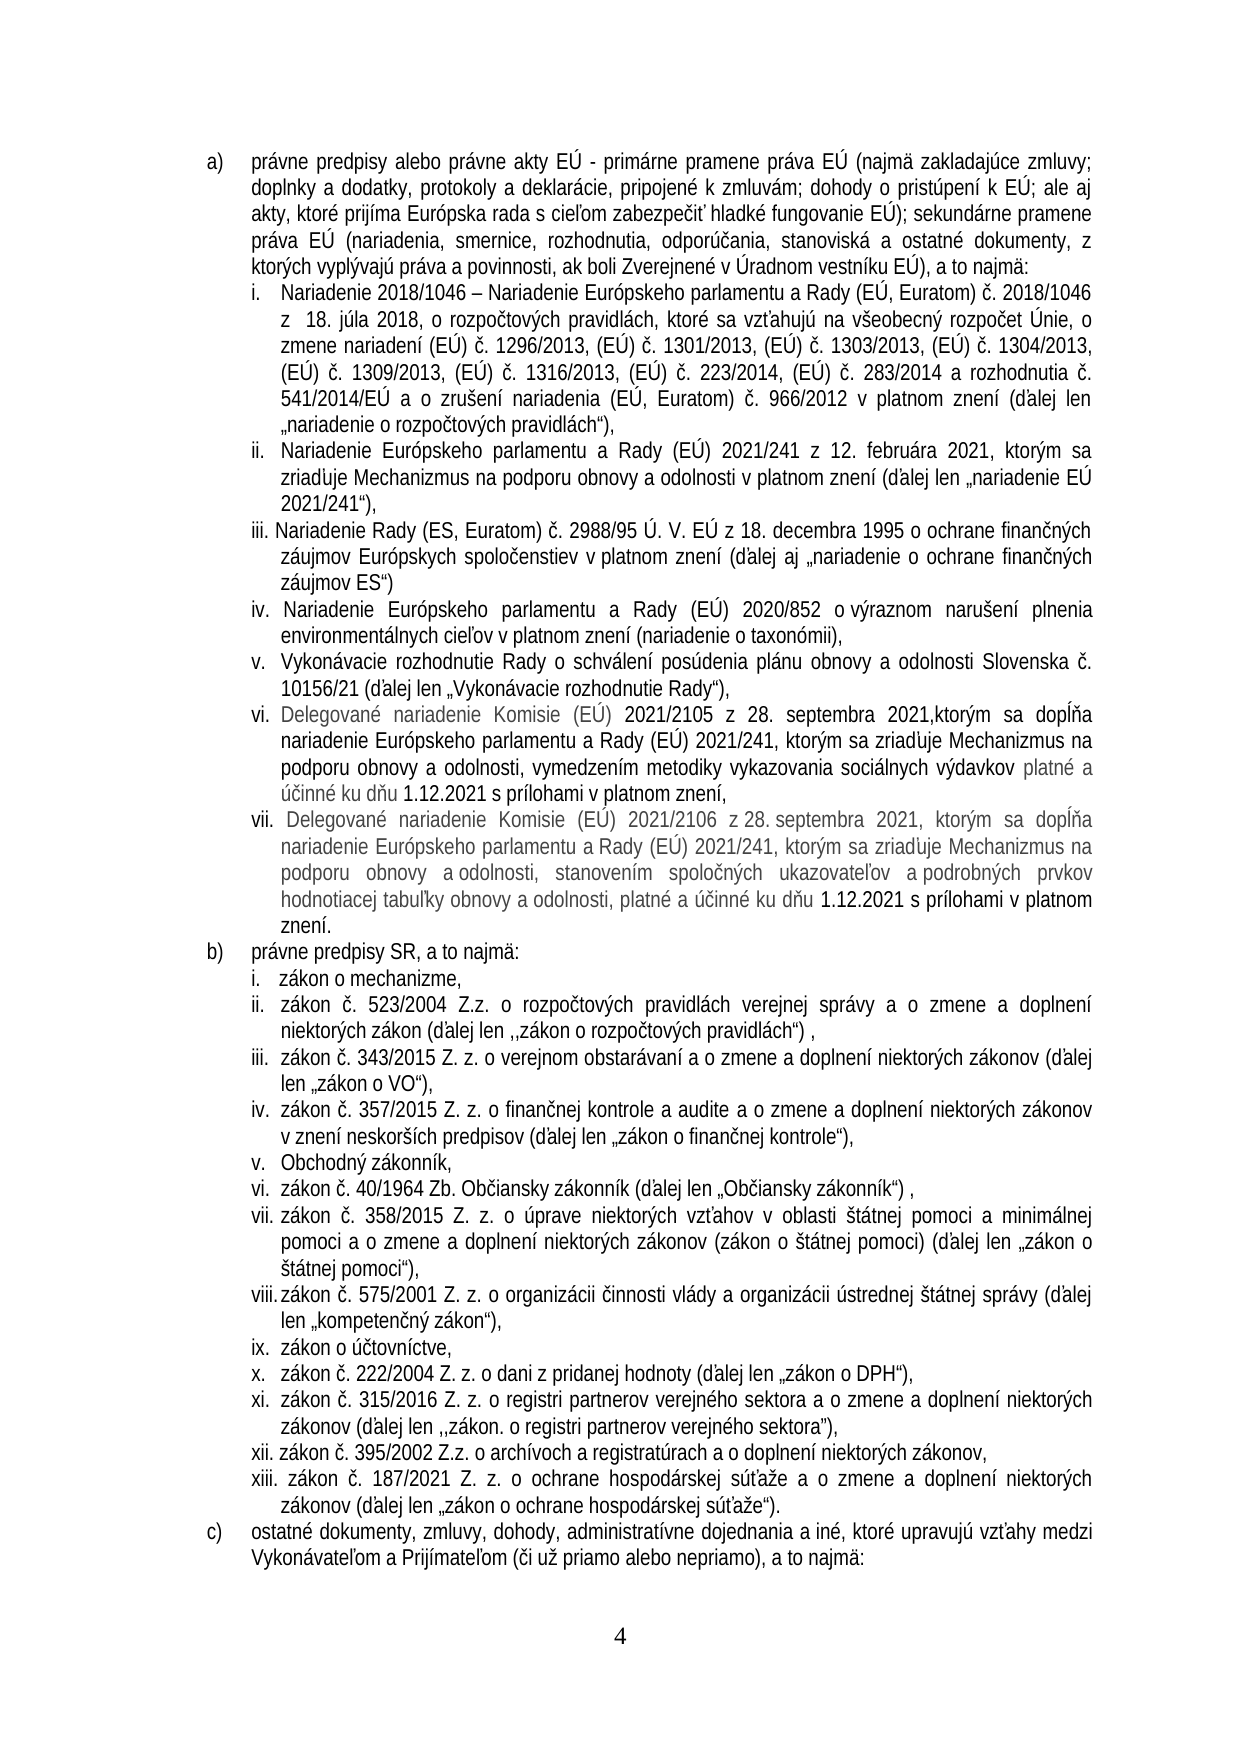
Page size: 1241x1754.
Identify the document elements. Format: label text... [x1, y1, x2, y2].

text xi. zákon č. 315/2016 Z. z. o registri partnerov verejného sektora a o zmene a doplnení niektorých zákonov (ďalej len ,,zákon. o registri partnerov verejného sektora”), [251, 1386, 1093, 1439]
text vi. zákon č. 40/1964 Zb. Občiansky zákonník (ďalej len „Občiansky zákonník“) , [251, 1175, 1093, 1202]
text x. zákon č. 222/2004 Z. z. o dani z pridanej hodnoty (ďalej len „zákon o DPH“), [251, 1360, 1093, 1386]
text xii. zákon č. 395/2002 Z.z. o archívoch a registratúrach a o doplnení niektorých zákonov, [251, 1439, 1093, 1465]
list právne predpisy alebo právne akty EÚ - primárne pramene práva EÚ (najmä zakladajúce zmluvy; doplnky a dodatky, protokoly a deklarácie, pripojené k zmluvám; dohody o pristúpení k EÚ; ale aj akty, ktoré prijíma Európska rada s cieľom zabezpečiť hladké fungovanie EÚ); sekundárne pramene práva EÚ (nariadenia, smernice, rozhodnutia, odporúčania, stanoviská a ostatné dokumenty, z ktorých vyplývajú práva a povinnosti, ak boli Zverejnené v Úradnom vestníku EÚ), a to najmä: [207, 148, 1093, 279]
text vii. zákon č. 358/2015 Z. z. o úprave niektorých vzťahov v oblasti štátnej pomoci a minimálnej pomoci a o zmene a doplnení niektorých zákonov (zákon o štátnej pomoci) (ďalej len „zákon o štátnej pomoci“), [251, 1202, 1093, 1281]
text iv. Nariadenie Európskeho parlamentu a Rady (EÚ) 2020/852 o výraznom narušení plnenia environmentálnych cieľov v platnom znení (nariadenie o taxonómii), [251, 596, 1093, 648]
text ix. zákon o účtovníctve, [251, 1333, 1093, 1360]
list ostatné dokumenty, zmluvy, dohody, administratívne dojednania a iné, ktoré upravujú vzťahy medzi Vykonávateľom a Prijímateľom (či už priamo alebo nepriamo), a to najmä: [207, 1518, 1093, 1571]
text iii. zákon č. 343/2015 Z. z. o verejnom obstarávaní a o zmene a doplnení niektorých zákonov (ďalej len „zákon o VO“), [251, 1044, 1093, 1096]
text ii. Nariadenie Európskeho parlamentu a Rady (EÚ) 2021/241 z 12. februára 2021, ktorým sa zriaďuje Mechanizmus na podporu obnovy a odolnosti v platnom znení (ďalej len „nariadenie EÚ 2021/241“), [251, 437, 1093, 517]
text iii. Nariadenie Rady (ES, Euratom) č. 2988/95 Ú. V. EÚ z 18. decembra 1995 o ochrane finančných záujmov Európskych spoločenstiev v platnom znení (ďalej aj „nariadenie o ochrane finančných záujmov ES“) [251, 517, 1093, 596]
text ii. zákon č. 523/2004 Z.z. o rozpočtových pravidlách verejnej správy a o zmene a doplnení niektorých zákon (ďalej len ,,zákon o rozpočtových pravidlách“) , [251, 991, 1093, 1044]
text i. Nariadenie 2018/1046 – Nariadenie Európskeho parlamentu a Rady (EÚ, Euratom) č. 2018/1046 z 18. júla 2018, o rozpočtových pravidlách, ktoré sa vzťahujú na všeobecný rozpočet Únie, o zmene nariadení (EÚ) č. 1296/2013, (EÚ) č. 1301/2013, (EÚ) č. 1303/2013, (EÚ) č. 1304/2013, (EÚ) č. 1309/2013, (EÚ) č. 1316/2013, (EÚ) č. 223/2014, (EÚ) č. 283/2014 a rozhodnutia č. 541/2014/EÚ a o zrušení nariadenia (EÚ, Euratom) č. 966/2012 v platnom znení (ďalej len „nariadenie o rozpočtových pravidlách“), [251, 279, 1093, 437]
text iv. zákon č. 357/2015 Z. z. o finančnej kontrole a audite a o zmene a doplnení niektorých zákonov v znení neskorších predpisov (ďalej len „zákon o finančnej kontrole“), [251, 1096, 1093, 1149]
text v. Obchodný zákonník, [251, 1149, 1093, 1175]
list právne predpisy SR, a to najmä: [207, 938, 1093, 964]
text v. Vykonávacie rozhodnutie Rady o schválení posúdenia plánu obnovy a odolnosti Slovenska č. 10156/21 (ďalej len „Vykonávacie rozhodnutie Rady“), [251, 648, 1093, 701]
text xiii. zákon č. 187/2021 Z. z. o ochrane hospodárskej súťaže a o zmene a doplnení niektorých zákonov (ďalej len „zákon o ochrane hospodárskej súťaže“). [251, 1465, 1093, 1518]
text viii. zákon č. 575/2001 Z. z. o organizácii činnosti vlády a organizácii ústrednej štátnej správy (ďalej len „kompetenčný zákon“), [251, 1281, 1093, 1333]
text i. zákon o mechanizme, [251, 964, 1093, 991]
text vii. Delegované nariadenie Komisie (EÚ) 2021/2106 z 28. septembra 2021, ktorým sa dopĺňa nariadenie Európskeho parlamentu a Rady (EÚ) 2021/241, ktorým sa zriaďuje Mechanizmus na podporu obnovy a odolnosti, stanovením spoločných ukazovateľov a podrobných prvkov hodnotiacej tabuľky obnovy a odolnosti, platné a účinné ku dňu 1.12.2021 s prílohami v platnom znení. [251, 806, 1093, 938]
text vi. Delegované nariadenie Komisie (EÚ) 2021/2105 z 28. septembra 2021,ktorým sa dopĺňa nariadenie Európskeho parlamentu a Rady (EÚ) 2021/241, ktorým sa zriaďuje Mechanizmus na podporu obnovy a odolnosti, vymedzením metodiky vykazovania sociálnych výdavkov platné a účinné ku dňu 1.12.2021 s prílohami v platnom znení, [251, 701, 1093, 806]
